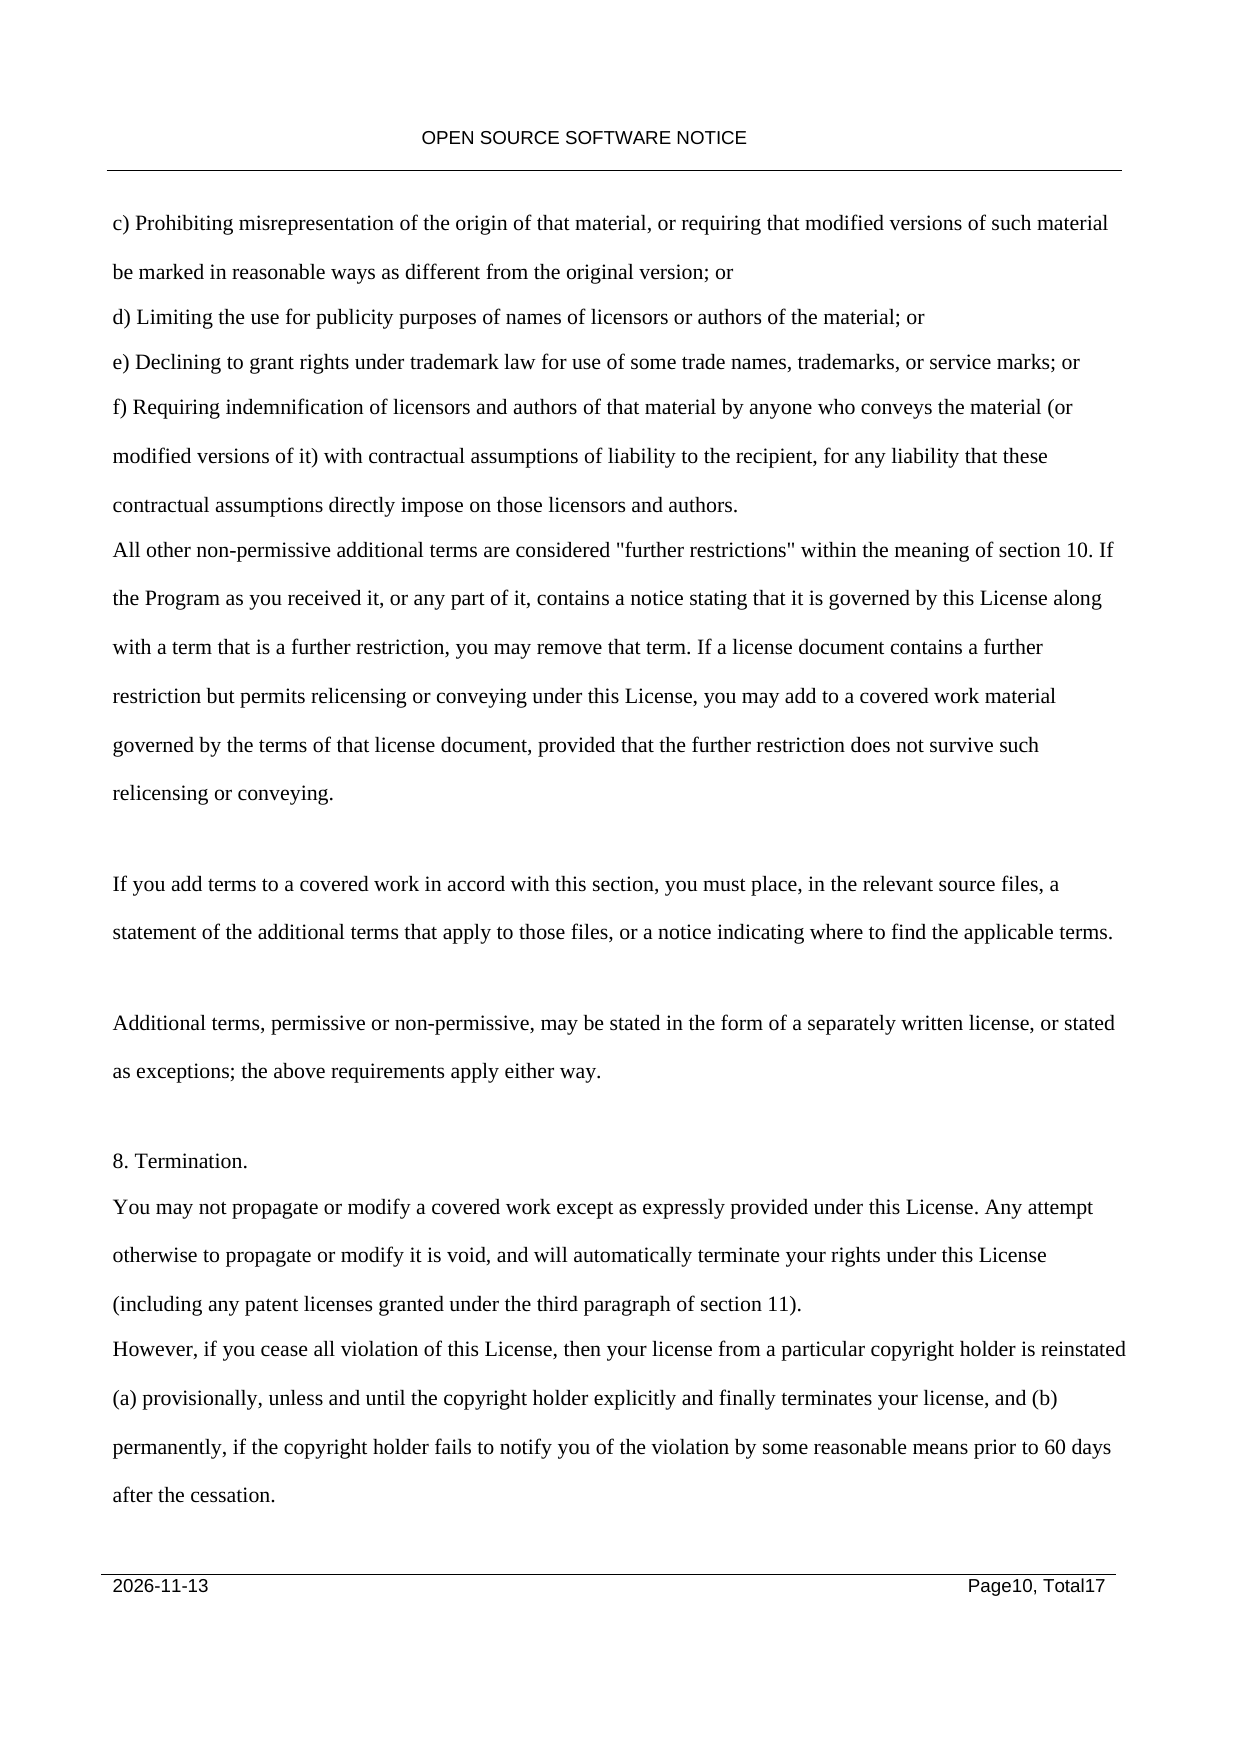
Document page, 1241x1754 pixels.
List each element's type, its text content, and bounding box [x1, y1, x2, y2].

text You may not propagate or modify a covered work except as expressly provided under this License. Any attempt otherwise to propagate or modify it is void, and will automatically terminate your rights under this License (including any patent licenses granted under the third paragraph of section 11). [112, 1190, 1128, 1320]
text All other non-permissive additional terms are considered "further restrictions" within the meaning of section 10. If the Program as you received it, or any part of it, contains a notice stating that it is governed by this License along with a term that is a further restriction, you may remove that term. If a license document contains a further restriction but permits relicensing or conveying under this License, you may add to a covered work material governed by the terms of that license document, provided that the further restriction does not survive such relicensing or conveying. [112, 533, 1128, 809]
text e) Declining to grant rights under trademark law for use of some trade names, trademarks, or service marks; or [112, 345, 1128, 378]
text f) Requiring indemnification of licensors and authors of that material by anyone who conveys the material (or modified versions of it) with contractual assumptions of liability to the recipient, for any liability that these contractual assumptions directly impose on those licensors and authors. [112, 390, 1128, 520]
text Additional terms, permissive or non-permissive, may be stated in the form of a separately written license, or stated as exceptions; the above requirements apply either way. [112, 1006, 1128, 1087]
text However, if you cease all violation of this License, then your license from a particular copyright holder is reinstated (a) provisionally, unless and until the copyright holder explicitly and finally terminates your license, and (b) permanently, if the copyright holder fails to notify you of the violation by some reasonable means prior to 60 days after the cessation. [112, 1333, 1128, 1511]
text 8. Termination. [112, 1145, 1128, 1177]
text c) Prohibiting misrepresentation of the origin of that material, or requiring that modified versions of such material be marked in reasonable ways as different from the original version; or [112, 206, 1128, 288]
text d) Limiting the use for publicity purposes of names of licensors or authors of the material; or [112, 300, 1128, 333]
text If you add terms to a covered work in accord with this section, you must place, in the relevant source files, a statement of the additional terms that apply to those files, or a notice indicating where to find the applicable terms. [112, 867, 1128, 948]
